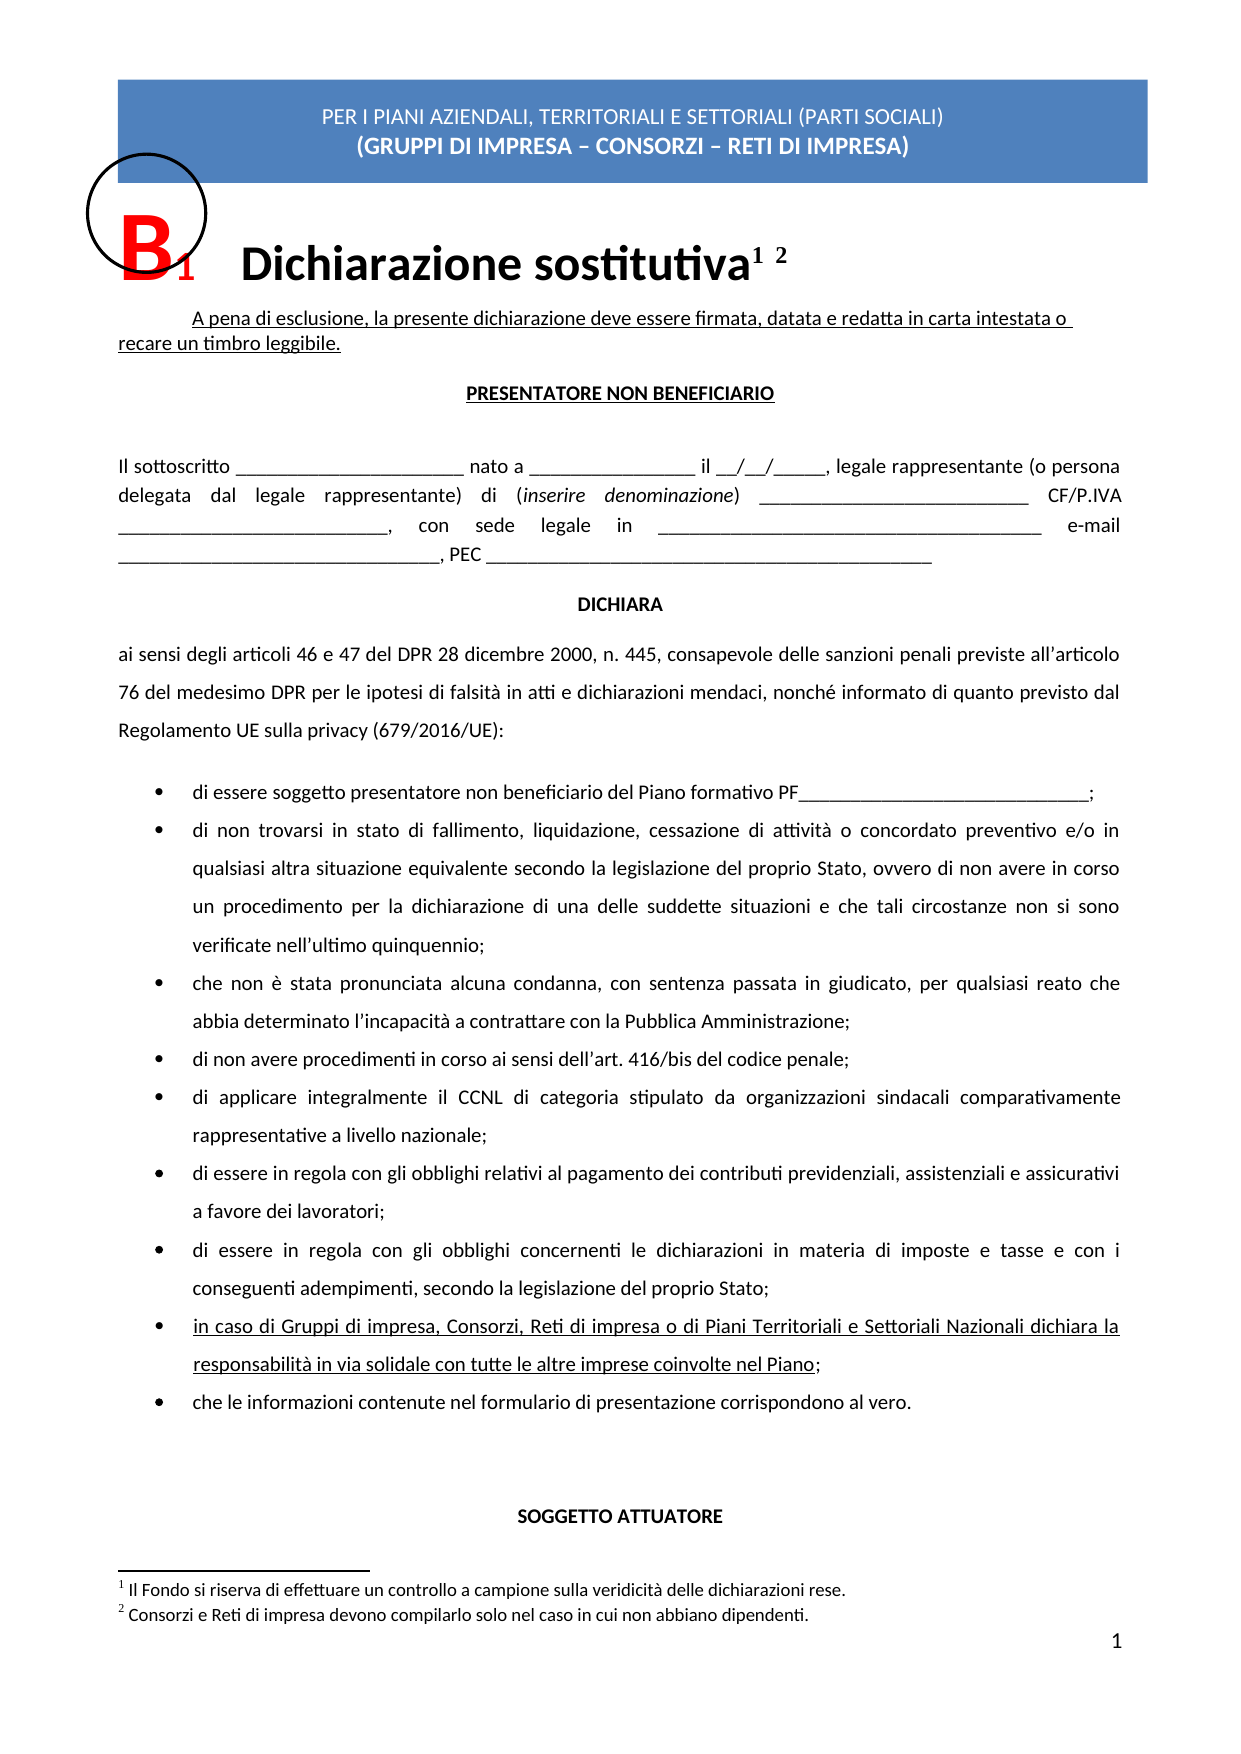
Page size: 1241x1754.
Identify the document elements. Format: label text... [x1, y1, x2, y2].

text Il sottoscritto ______________________ nato a ________________ il __/__/_____, legale rappresentante (o persona delegata dal legale rappresentante) di (inserire denominazione) __________________________ CF/P.IVA __________________________, con sede legale in _____________________________________ e-mail _______________________________, PEC ___________________________________________ [118, 453, 1122, 566]
list di non avere procedimenti in corso ai sensi dell’art. 416/bis del codice penale; [155, 1046, 1122, 1072]
text SOGGETTO ATTUATORE [118, 1504, 1122, 1529]
list in caso di Gruppi di impresa, Consorzi, Reti di impresa o di Piani Territoriali e Settoriali Nazionali dichiara la responsabilità in via solidale con tutte le altre imprese coinvolte nel Piano; [156, 1313, 1122, 1377]
text A pena di esclusione, la presente dichiarazione deve essere firmata, datata e redatta in carta intestata o recare un timbro leggibile. [118, 305, 1122, 356]
text ai sensi degli articoli 46 e 47 del DPR 28 dicembre 2000, n. 445, consapevole delle sanzioni penali previste all’articolo 76 del medesimo DPR per le ipotesi di falsità in atti e dichiarazioni mendaci, nonché informato di quanto previsto dal Regolamento UE sulla privacy (679/2016/UE): [118, 641, 1122, 743]
text PRESENTATORE NON BENEFICIARIO [118, 380, 1122, 405]
list di essere in regola con gli obblighi relativi al pagamento dei contributi previdenziali, assistenziali e assicurativi a favore dei lavoratori; [155, 1161, 1122, 1224]
list di non trovarsi in stato di fallimento, liquidazione, cessazione di attività o concordato preventivo e/o in qualsiasi altra situazione equivalente secondo la legislazione del proprio Stato, ovvero di non avere in corso un procedimento per la dichiarazione di una delle suddette situazioni e che tali circostanze non si sono verificate nell’ultimo quinquennio; [155, 817, 1122, 957]
list di essere soggetto presentatore non beneficiario del Piano formativo PF____________________________; [155, 779, 1122, 805]
text DICHIARA [118, 591, 1122, 616]
list di applicare integralmente il CCNL di categoria stipulato da organizzazioni sindacali comparativamente rappresentative a livello nazionale; [155, 1084, 1122, 1148]
list che non è stata pronunciata alcuna condanna, con sentenza passata in giudicato, per qualsiasi reato che abbia determinato l’incapacità a contrattare con la Pubblica Amministrazione; [155, 970, 1122, 1033]
list che le informazioni contenute nel formulario di presentazione corrispondono al vero. [155, 1389, 1122, 1415]
list di essere in regola con gli obblighi concernenti le dichiarazioni in materia di imposte e tasse e con i conseguenti adempimenti, secondo la legislazione del proprio Stato; [155, 1237, 1122, 1300]
text B1 Dichiarazione sostitutiva [118, 183, 1122, 305]
